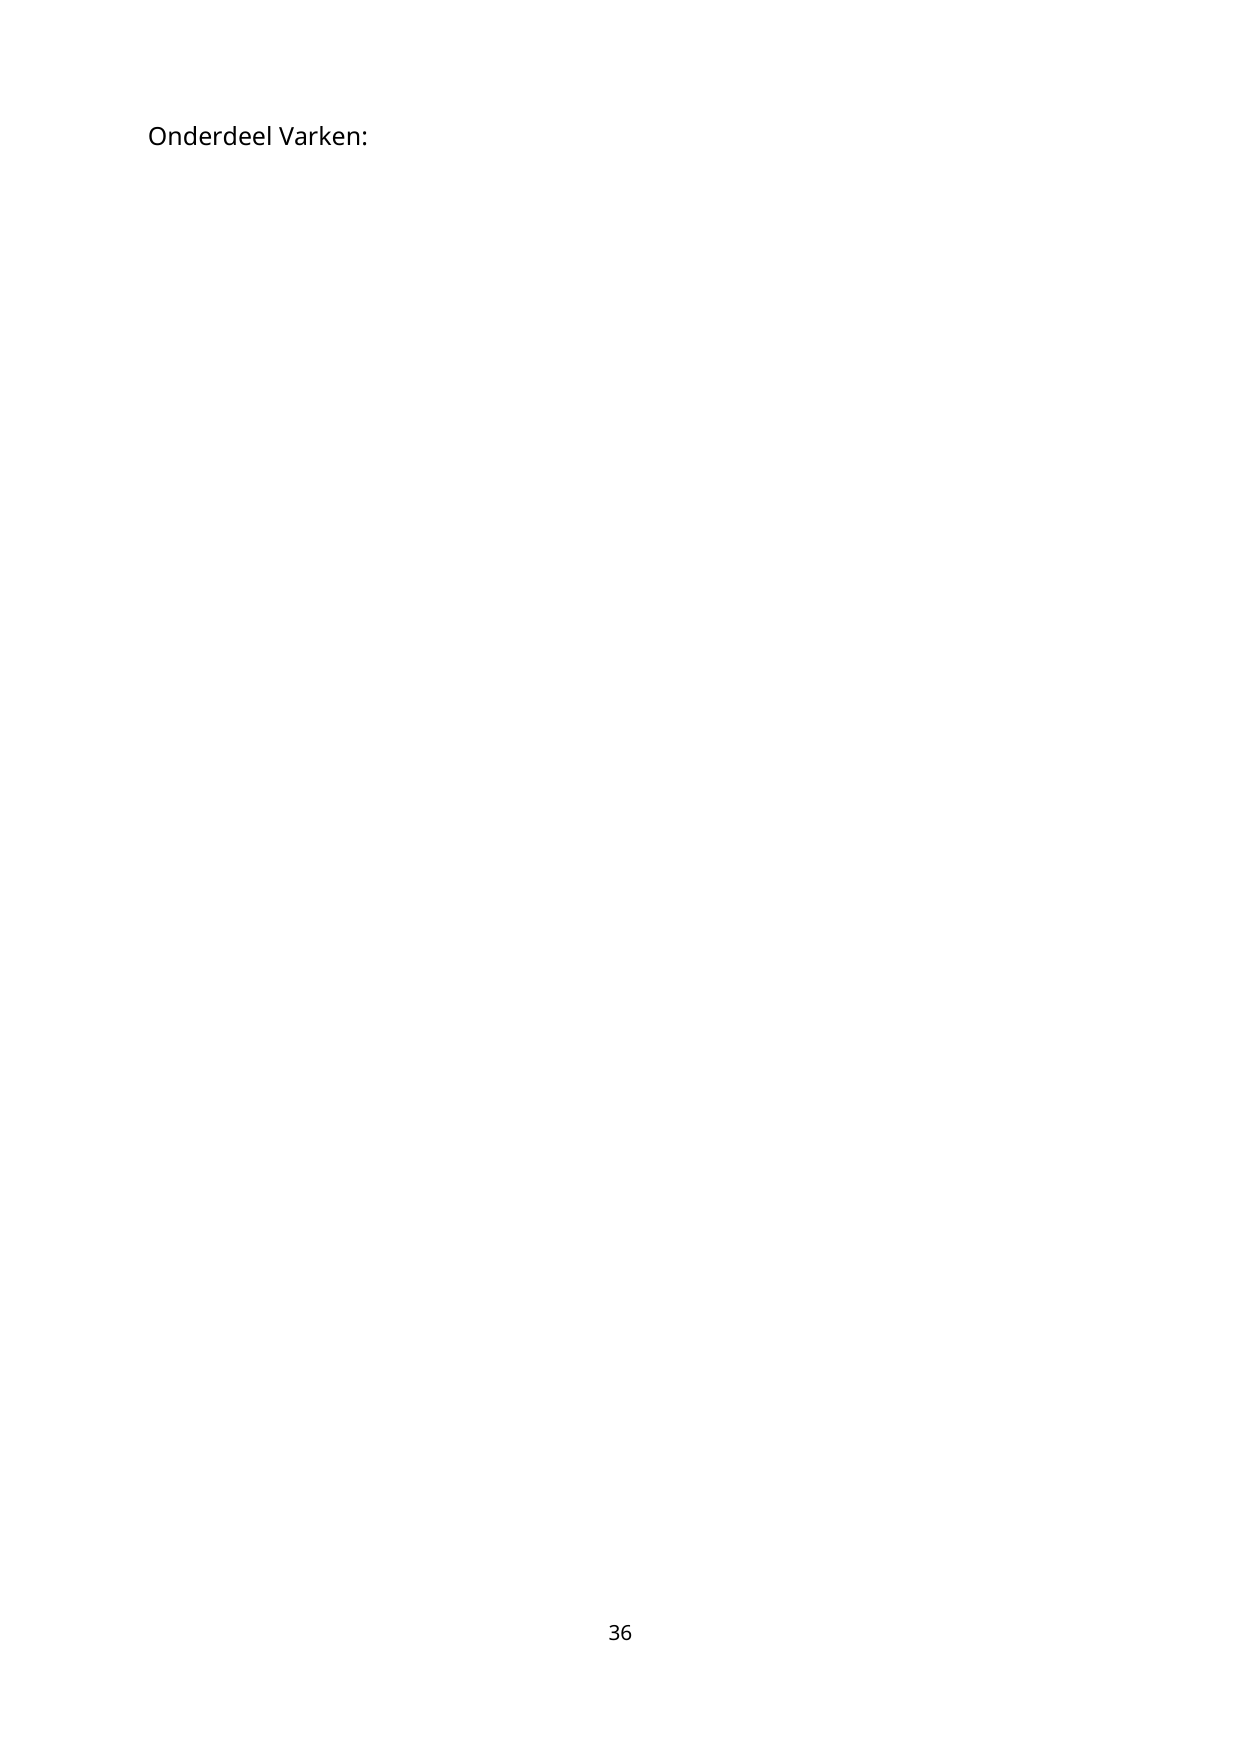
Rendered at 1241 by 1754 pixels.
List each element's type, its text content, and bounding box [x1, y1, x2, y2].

text Onderdeel Varken: [148, 118, 1092, 152]
